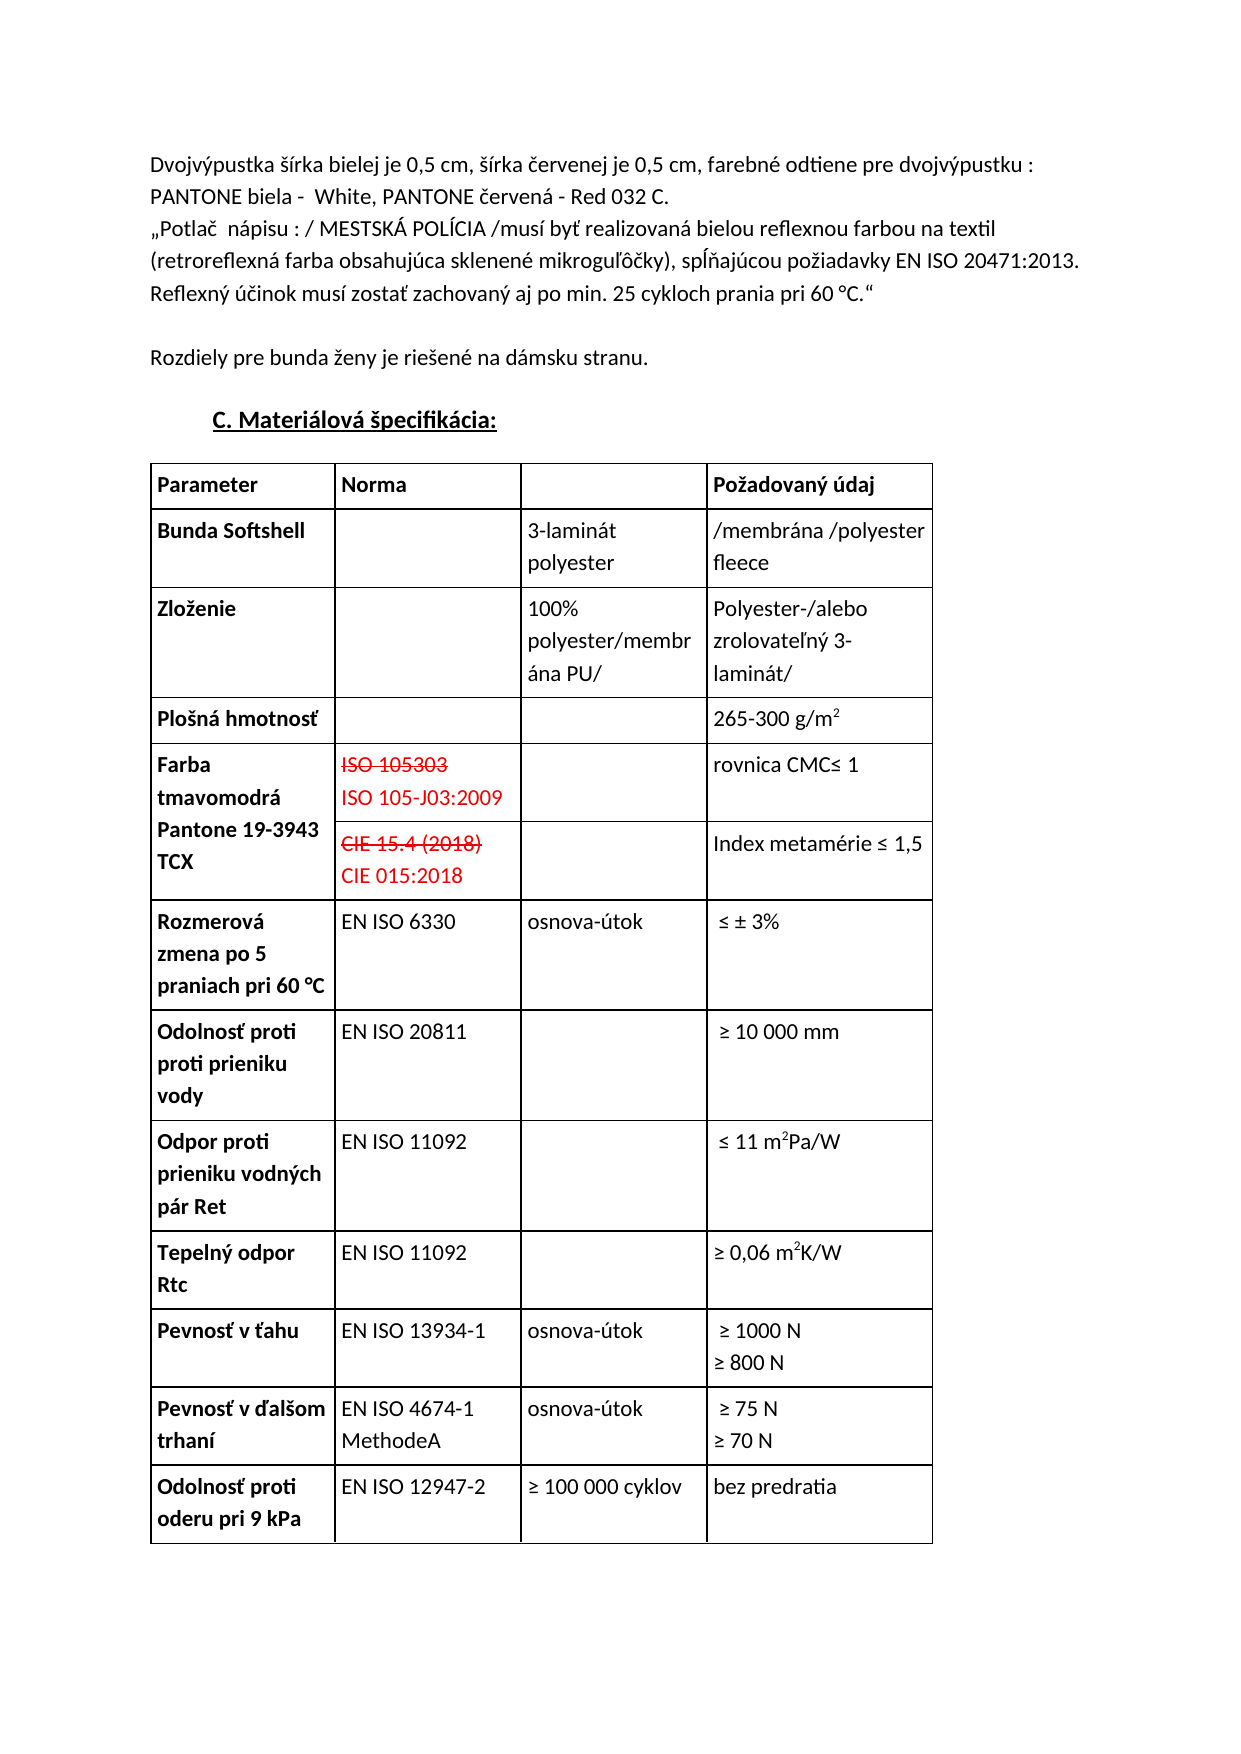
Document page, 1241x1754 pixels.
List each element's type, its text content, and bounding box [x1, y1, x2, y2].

table_cell rovnica CMC≤ 1 [708, 744, 932, 821]
table_cell Odpor proti prieniku vodných pár Ret [152, 1121, 334, 1230]
table_cell [336, 698, 520, 743]
table_cell ≤ 11 m2Pa/W [708, 1121, 932, 1230]
table_cell Odolnosť proti oderu pri 9 kPa [152, 1466, 334, 1542]
table_cell osnova-útok [522, 1310, 706, 1386]
table_cell [336, 588, 520, 697]
table_cell Farba tmavomodrá Pantone 19-3943 TCX [152, 744, 334, 899]
text Dvojvýpustka šírka bielej je 0,5 cm, šírka červenej je 0,5 cm, farebné odtiene pre dvojvýpustku : PANTONE biela - White, PANTONE červená - Red 032 C. [150, 150, 1090, 210]
table_cell ≥ 1000 N ≥ 800 N [708, 1310, 932, 1386]
table_cell EN ISO 11092 [336, 1121, 520, 1230]
text „Potlač nápisu : / MESTSKÁ POLÍCIA /musí byť realizovaná bielou reflexnou farbou na textil (retroreflexná farba obsahujúca sklenené mikroguľôčky), spĺňajúcou požiadavky EN ISO 20471:2013. Reflexný účinok musí zostať zachovaný aj po min. 25 cykloch prania pri 60 °C.“ [150, 214, 1090, 307]
table_cell EN ISO 11092 [336, 1232, 520, 1308]
text Rozdiely pre bunda ženy je riešené na dámsku stranu. [150, 343, 1090, 371]
table_cell Pevnosť v ťahu [152, 1310, 334, 1386]
table_cell Zloženie [152, 588, 334, 697]
table_cell EN ISO 6330 [336, 901, 520, 1009]
table_cell ≥ 100 000 cyklov [522, 1466, 706, 1542]
table_cell EN ISO 12947-2 [336, 1466, 520, 1542]
table_cell ≥ 75 N ≥ 70 N [708, 1388, 932, 1464]
text C. Materiálová špecifikácia: [212, 404, 1090, 435]
table_cell [522, 1011, 706, 1119]
table_cell Pevnosť v ďalšom trhaní [152, 1388, 334, 1464]
table_cell bez predratia [708, 1466, 932, 1542]
table_cell ≥ 10 000 mm [708, 1011, 932, 1119]
table_cell ≥ 0,06 m2K/W [708, 1232, 932, 1308]
table_cell Bunda Softshell [152, 510, 334, 586]
table_cell Plošná hmotnosť [152, 698, 334, 743]
table_cell Polyester-/alebo zrolovateľný 3-laminát/ [708, 588, 932, 697]
table_cell EN ISO 4674-1 MethodeA [336, 1388, 520, 1464]
table_header Požadovaný údaj [708, 464, 932, 508]
table_cell Rozmerová zmena po 5 praniach pri 60 °C [152, 901, 334, 1009]
table_cell 265-300 g/m2 [708, 698, 932, 743]
table_cell osnova-útok [522, 1388, 706, 1464]
table_cell [522, 1121, 706, 1230]
table_cell 100% polyester/membrána PU/ [522, 588, 706, 697]
table_header Parameter [152, 464, 334, 508]
table_cell EN ISO 20811 [336, 1011, 520, 1119]
table_header [522, 464, 706, 508]
table_cell ≤ ± 3% [708, 901, 932, 1009]
table_cell [522, 744, 706, 821]
table_cell Index metamérie ≤ 1,5 [708, 822, 932, 899]
table_cell osnova-útok [522, 901, 706, 1009]
table_cell 3-laminát polyester [522, 510, 706, 586]
table_cell [522, 1232, 706, 1308]
table_cell CIE 15.4 (2018) CIE 015:2018 [336, 822, 520, 899]
table_cell /membrána /polyester fleece [708, 510, 932, 586]
table_cell Odolnosť proti proti prieniku vody [152, 1011, 334, 1119]
table_cell EN ISO 13934-1 [336, 1310, 520, 1386]
table_cell [336, 510, 520, 586]
table_cell [522, 698, 706, 743]
table_cell ISO 105303 ISO 105-J03:2009 [336, 744, 520, 821]
table_cell Tepelný odpor Rtc [152, 1232, 334, 1308]
table_header Norma [336, 464, 520, 508]
table_cell [522, 822, 706, 899]
